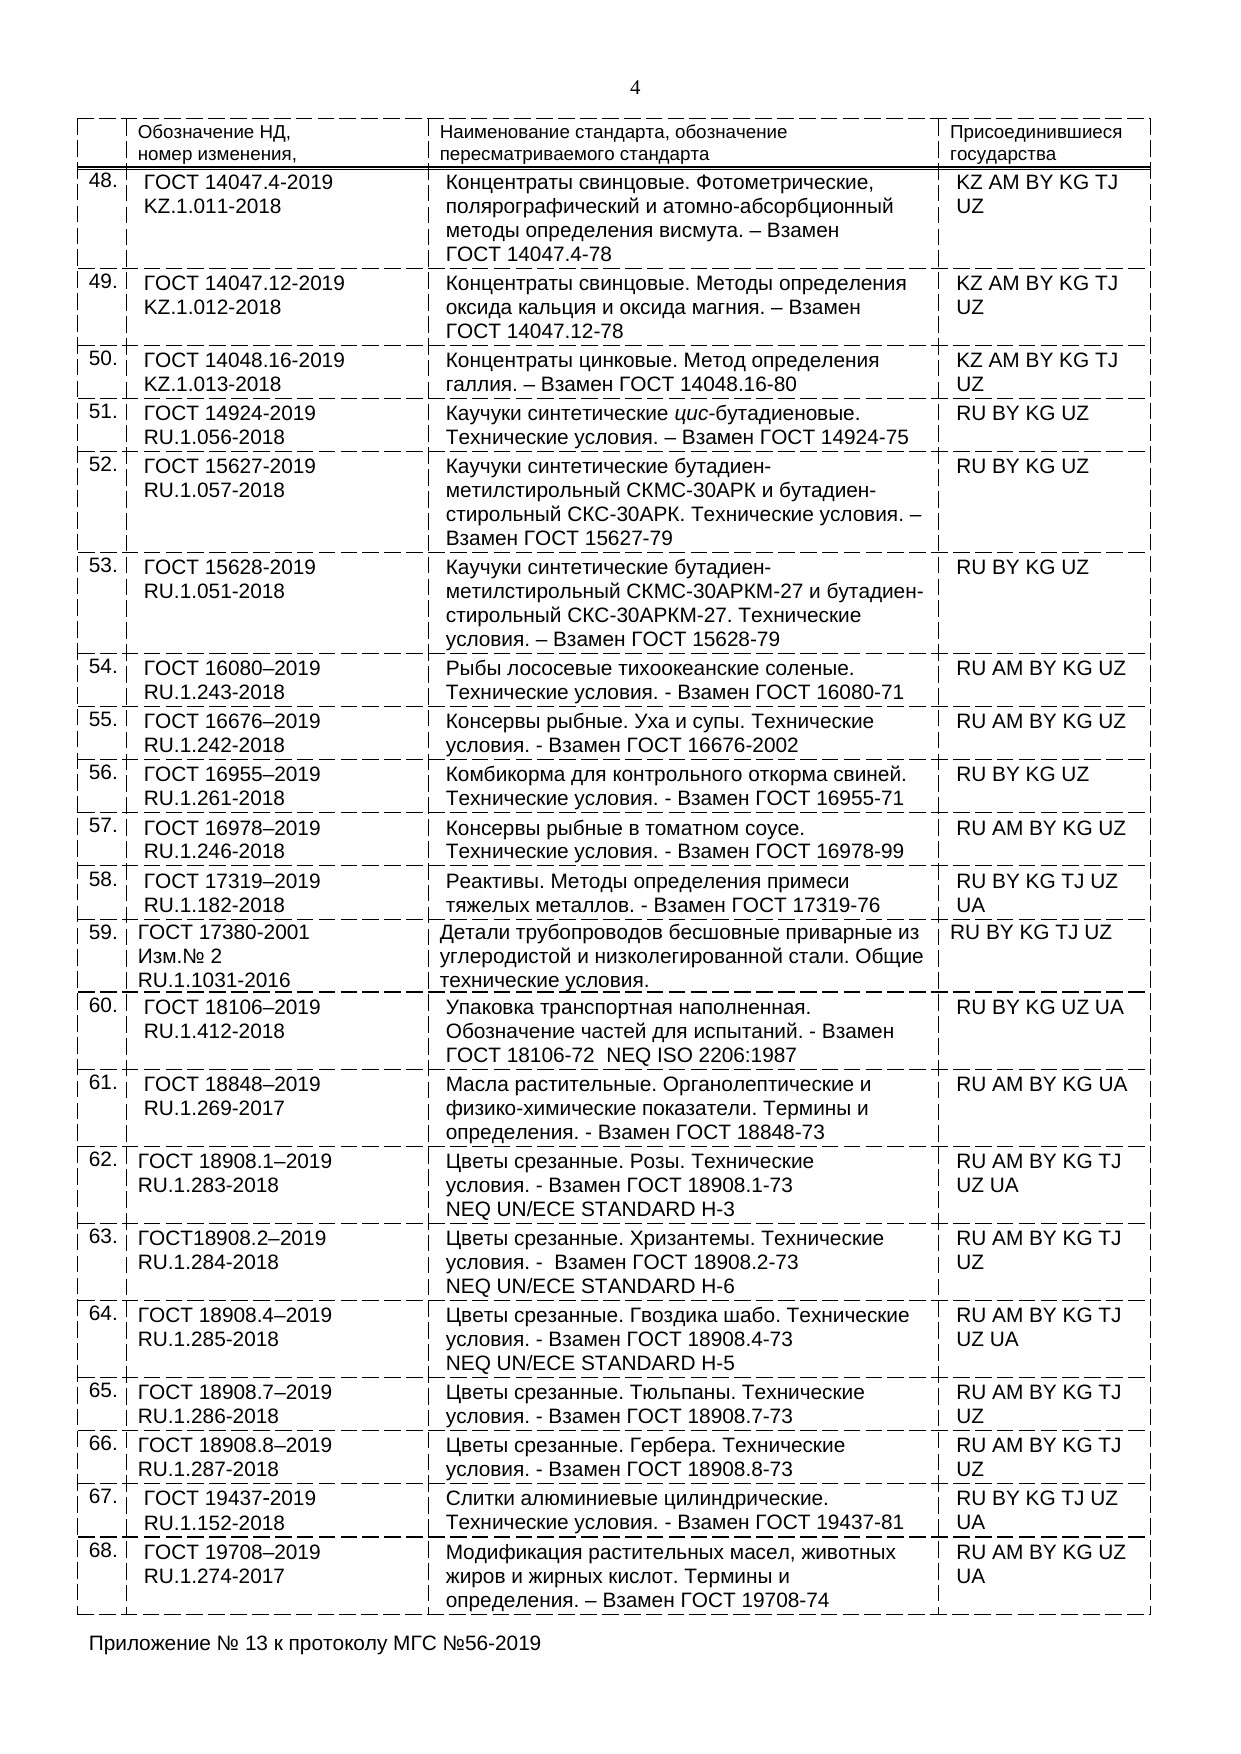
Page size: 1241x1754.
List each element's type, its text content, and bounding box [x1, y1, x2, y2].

table_cell [78, 398, 126, 451]
table_header [78, 118, 126, 166]
table_cell [78, 170, 126, 267]
table_cell Цветы срезанные. Тюльпаны. Технические условия. - Взамен ГОСТ 18908.7-73 [428, 1377, 939, 1430]
table_cell Детали трубопроводов бесшовные приварные из углеродистой и низколегированной стали. Общие технические условия. [428, 919, 939, 991]
table_cell [78, 552, 126, 653]
table_cell ГОСТ 18908.1‒2019 RU.1.283-2018 [126, 1146, 428, 1223]
table_cell [78, 1483, 126, 1536]
table_cell Консервы рыбные. Уха и супы. Технические условия. - Взамен ГОСТ 16676-2002 [428, 706, 939, 759]
table_cell [78, 1377, 126, 1430]
table_cell Цветы срезанные. Хризантемы. Технические условия. - Взамен ГОСТ 18908.2-73 NEQ UN/ECE STANDARD H-6 [428, 1223, 939, 1300]
table_cell RU AM BY KG UZ UA [939, 1536, 1150, 1613]
table_cell RU BY KG UZ [939, 451, 1150, 552]
table_cell RU BY KG TJ UZ UA [939, 865, 1150, 918]
table_cell RU AM BY KG UA [939, 1069, 1150, 1146]
table_cell RU BY KG TJ UZ [939, 919, 1150, 991]
table_cell ГОСТ 14048.16-2019 KZ.1.013-2018 [126, 345, 428, 398]
table_cell [78, 919, 126, 991]
table_cell Концентраты свинцовые. Фотометрические, полярографический и атомно-абсорбционный методы определения висмута. – Взамен ГОСТ 14047.4-78 [428, 170, 939, 267]
table_cell Каучуки синтетические бутадиен-метилстирольный СКМС-30АРК и бутадиен-стирольный СКС-30АРК. Технические условия. – Взамен ГОСТ 15627-79 [428, 451, 939, 552]
table_cell [78, 1223, 126, 1300]
table_cell RU AM BY KG TJ UZ UA [939, 1146, 1150, 1223]
table_header Присоединившиеся государства [939, 118, 1150, 166]
table_cell [78, 706, 126, 759]
table_cell [78, 759, 126, 812]
table_cell ГОСТ 16080‒2019 RU.1.243-2018 [126, 653, 428, 706]
table_cell Модификация растительных масел, животных жиров и жирных кислот. Термины и определения. – Взамен ГОСТ 19708-74 [428, 1536, 939, 1613]
table_cell KZ AM BY KG TJ UZ [939, 268, 1150, 344]
table_cell Слитки алюминиевые цилиндрические. Технические условия. - Взамен ГОСТ 19437-81 [428, 1483, 939, 1536]
table_cell ГОСТ 17319‒2019 RU.1.182-2018 [126, 865, 428, 918]
table_cell RU AM BY KG UZ [939, 706, 1150, 759]
table_cell ГОСТ 16676‒2019 RU.1.242-2018 [126, 706, 428, 759]
table_cell ГОСТ 14924-2019 RU.1.056-2018 [126, 398, 428, 451]
table_cell RU AM BY KG TJ UZ UA [939, 1300, 1150, 1377]
table_cell RU BY KG UZ [939, 759, 1150, 812]
table_cell [78, 1146, 126, 1223]
table_cell Цветы срезанные. Гербера. Технические условия. - Взамен ГОСТ 18908.8-73 [428, 1430, 939, 1483]
table_cell ГОСТ 18848‒2019 RU.1.269-2017 [126, 1069, 428, 1146]
table_cell ГОСТ 18908.7‒2019 RU.1.286-2018 [126, 1377, 428, 1430]
table_cell ГОСТ 18106‒2019 RU.1.412-2018 [126, 991, 428, 1068]
table_cell [78, 1300, 126, 1377]
table_cell [78, 1069, 126, 1146]
table_cell ГОСТ 16978‒2019 RU.1.246-2018 [126, 812, 428, 865]
table_cell ГОСТ 19708‒2019 RU.1.274-2017 [126, 1536, 428, 1613]
table_cell ГОСТ 18908.8‒2019 RU.1.287-2018 [126, 1430, 428, 1483]
table_cell [78, 268, 126, 344]
table_cell RU AM BY KG TJ UZ [939, 1223, 1150, 1300]
table_cell RU AM BY KG UZ [939, 653, 1150, 706]
table_cell ГОСТ 16955‒2019 RU.1.261-2018 [126, 759, 428, 812]
table_cell [78, 865, 126, 918]
table_cell RU BY KG UZ [939, 398, 1150, 451]
table_cell [78, 1536, 126, 1613]
table_header Наименование стандарта, обозначение пересматриваемого стандарта [428, 118, 939, 166]
table_cell ГОСТ 15627-2019 RU.1.057-2018 [126, 451, 428, 552]
table_cell Концентраты цинковые. Метод определения галлия. – Взамен ГОСТ 14048.16-80 [428, 345, 939, 398]
table_cell Масла растительные. Органолептические и физико-химические показатели. Термины и определения. - Взамен ГОСТ 18848-73 [428, 1069, 939, 1146]
table_cell [78, 451, 126, 552]
table_cell ГОСТ 18908.4‒2019 RU.1.285-2018 [126, 1300, 428, 1377]
table_cell [78, 1430, 126, 1483]
table_cell RU AM BY KG TJ UZ [939, 1430, 1150, 1483]
table_cell RU AM BY KG TJ UZ [939, 1377, 1150, 1430]
table_cell [78, 345, 126, 398]
table_cell ГОСТ 14047.12-2019 KZ.1.012-2018 [126, 268, 428, 344]
table_cell [78, 991, 126, 1068]
table_cell RU BY KG UZ [939, 552, 1150, 653]
table_cell RU BY KG TJ UZ UA [939, 1483, 1150, 1536]
table_cell [78, 653, 126, 706]
table_cell Цветы срезанные. Гвоздика шабо. Технические условия. - Взамен ГОСТ 18908.4-73 NEQ UN/ECE STANDARD H-5 [428, 1300, 939, 1377]
table_cell Упаковка транспортная наполненная. Обозначение частей для испытаний. - Взамен ГОСТ 18106-72 NEQ ISO 2206:1987 [428, 991, 939, 1068]
table_cell Консервы рыбные в томатном соусе. Технические условия. - Взамен ГОСТ 16978-99 [428, 812, 939, 865]
table_cell [78, 812, 126, 865]
table_cell ГОСТ 194372019 RU.1.152-2018 [126, 1483, 428, 1536]
table_cell Каучуки синтетические цис-бутадиеновые. Технические условия. – Взамен ГОСТ 14924-75 [428, 398, 939, 451]
table_cell Рыбы лососевые тихоокеанские соленые. Технические условия. - Взамен ГОСТ 16080-71 [428, 653, 939, 706]
table_cell KZ AM BY KG TJ UZ [939, 345, 1150, 398]
table_cell ГОСТ 14047.4-2019 KZ.1.011-2018 [126, 170, 428, 267]
table_cell Цветы срезанные. Розы. Технические условия. - Взамен ГОСТ 18908.1-73 NEQ UN/ECE STANDARD H-3 [428, 1146, 939, 1223]
table_header Обозначение НД, номер изменения, [126, 118, 428, 166]
table_cell Комбикорма для контрольного откорма свиней. Технические условия. - Взамен ГОСТ 16955-71 [428, 759, 939, 812]
table_cell Реактивы. Методы определения примеси тяжелых металлов. - Взамен ГОСТ 17319-76 [428, 865, 939, 918]
table_cell Концентраты свинцовые. Методы определения оксида кальция и оксида магния. – Взамен ГОСТ 14047.12-78 [428, 268, 939, 344]
table_cell RU AM BY KG UZ [939, 812, 1150, 865]
table_cell ГОСТ 15628-2019 RU.1.051-2018 [126, 552, 428, 653]
table_cell KZ AM BY KG TJ UZ [939, 170, 1150, 267]
table_cell RU BY KG UZ UA [939, 991, 1150, 1068]
table_cell ГОСТ 17380-2001 Изм.№ 2 RU.1.1031-2016 [126, 919, 428, 991]
table_cell ГОСТ18908.2‒2019 RU.1.284-2018 [126, 1223, 428, 1300]
table_cell Каучуки синтетические бутадиен-метилстирольный СКМС-30АРКМ-27 и бутадиен- стирольный СКС-30АРКМ-27. Технические условия. – Взамен ГОСТ 15628-79 [428, 552, 939, 653]
